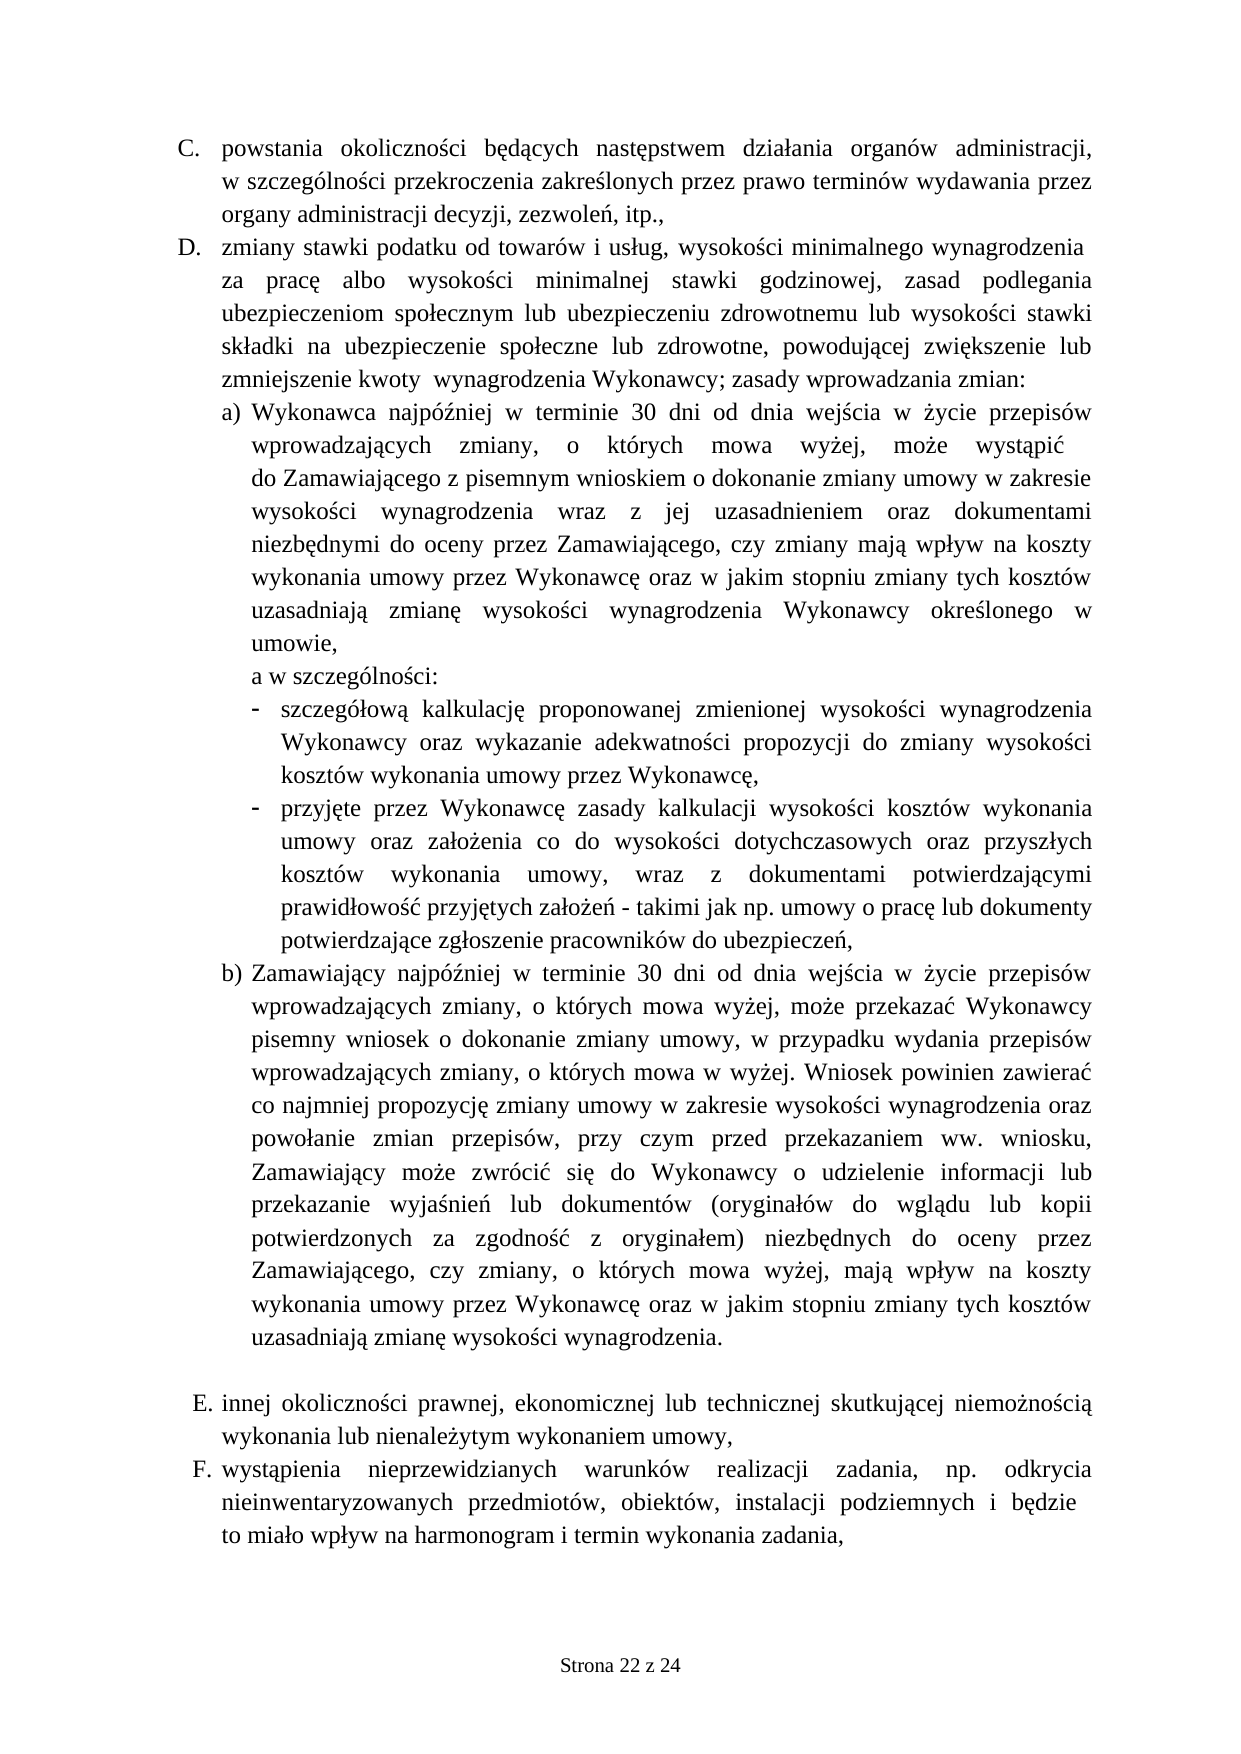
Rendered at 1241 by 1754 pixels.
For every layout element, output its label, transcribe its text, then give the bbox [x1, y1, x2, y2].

list zmiany stawki podatku od towarów i usług, wysokości minimalnego wynagrodzenia za pracę albo wysokości minimalnej stawki godzinowej, zasad podlegania ubezpieczeniom społecznym lub ubezpieczeniu zdrowotnemu lub wysokości stawki składki na ubezpieczenie społeczne lub zdrowotne, powodującej zwiększenie lub zmniejszenie kwoty wynagrodzenia Wykonawcy; zasady wprowadzania zmian: [177, 232, 1093, 393]
list wystąpienia nieprzewidzianych warunków realizacji zadania, np. odkrycia nieinwentaryzowanych przedmiotów, obiektów, instalacji podziemnych i będzie to miało wpływ na harmonogram i termin wykonania zadania, [192, 1454, 1093, 1548]
list szczegółową kalkulację proponowanej zmienionej wysokości wynagrodzenia Wykonawcy oraz wykazanie adekwatności propozycji do zmiany wysokości kosztów wykonania umowy przez Wykonawcę, [251, 694, 1093, 789]
list powstania okoliczności będących następstwem działania organów administracji, w szczególności przekroczenia zakreślonych przez prawo terminów wydawania przez organy administracji decyzji, zezwoleń, itp., [177, 133, 1093, 228]
list innej okoliczności prawnej, ekonomicznej lub technicznej skutkującej niemożnością wykonania lub nienależytym wykonaniem umowy, [192, 1388, 1093, 1449]
list Zamawiający najpóźniej w terminie 30 dni od dnia wejścia w życie przepisów wprowadzających zmiany, o których mowa wyżej, może przekazać Wykonawcy pisemny wniosek o dokonanie zmiany umowy, w przypadku wydania przepisów wprowadzających zmiany, o których mowa w wyżej. Wniosek powinien zawierać co najmniej propozycję zmiany umowy w zakresie wysokości wynagrodzenia oraz powołanie zmian przepisów, przy czym przed przekazaniem ww. wniosku, Zamawiający może zwrócić się do Wykonawcy o udzielenie informacji lub przekazanie wyjaśnień lub dokumentów (oryginałów do wglądu lub kopii potwierdzonych za zgodność z oryginałem) niezbędnych do oceny przez Zamawiającego, czy zmiany, o których mowa wyżej, mają wpływ na koszty wykonania umowy przez Wykonawcę oraz w jakim stopniu zmiany tych kosztów uzasadniają zmianę wysokości wynagrodzenia. [221, 958, 1093, 1350]
list przyjęte przez Wykonawcę zasady kalkulacji wysokości kosztów wykonania umowy oraz założenia co do wysokości dotychczasowych oraz przyszłych kosztów wykonania umowy, wraz z dokumentami potwierdzającymi prawidłowość przyjętych założeń - takimi jak np. umowy o pracę lub dokumenty potwierdzające zgłoszenie pracowników do ubezpieczeń, [251, 793, 1093, 954]
list Wykonawca najpóźniej w terminie 30 dni od dnia wejścia w życie przepisów wprowadzających zmiany, o których mowa wyżej, może wystąpić do Zamawiającego z pisemnym wnioskiem o dokonanie zmiany umowy w zakresie wysokości wynagrodzenia wraz z jej uzasadnieniem oraz dokumentami niezbędnymi do oceny przez Zamawiającego, czy zmiany mają wpływ na koszty wykonania umowy przez Wykonawcę oraz w jakim stopniu zmiany tych kosztów uzasadniają zmianę wysokości wynagrodzenia Wykonawcy określonego w umowie, a w szczególności: [221, 397, 1093, 690]
